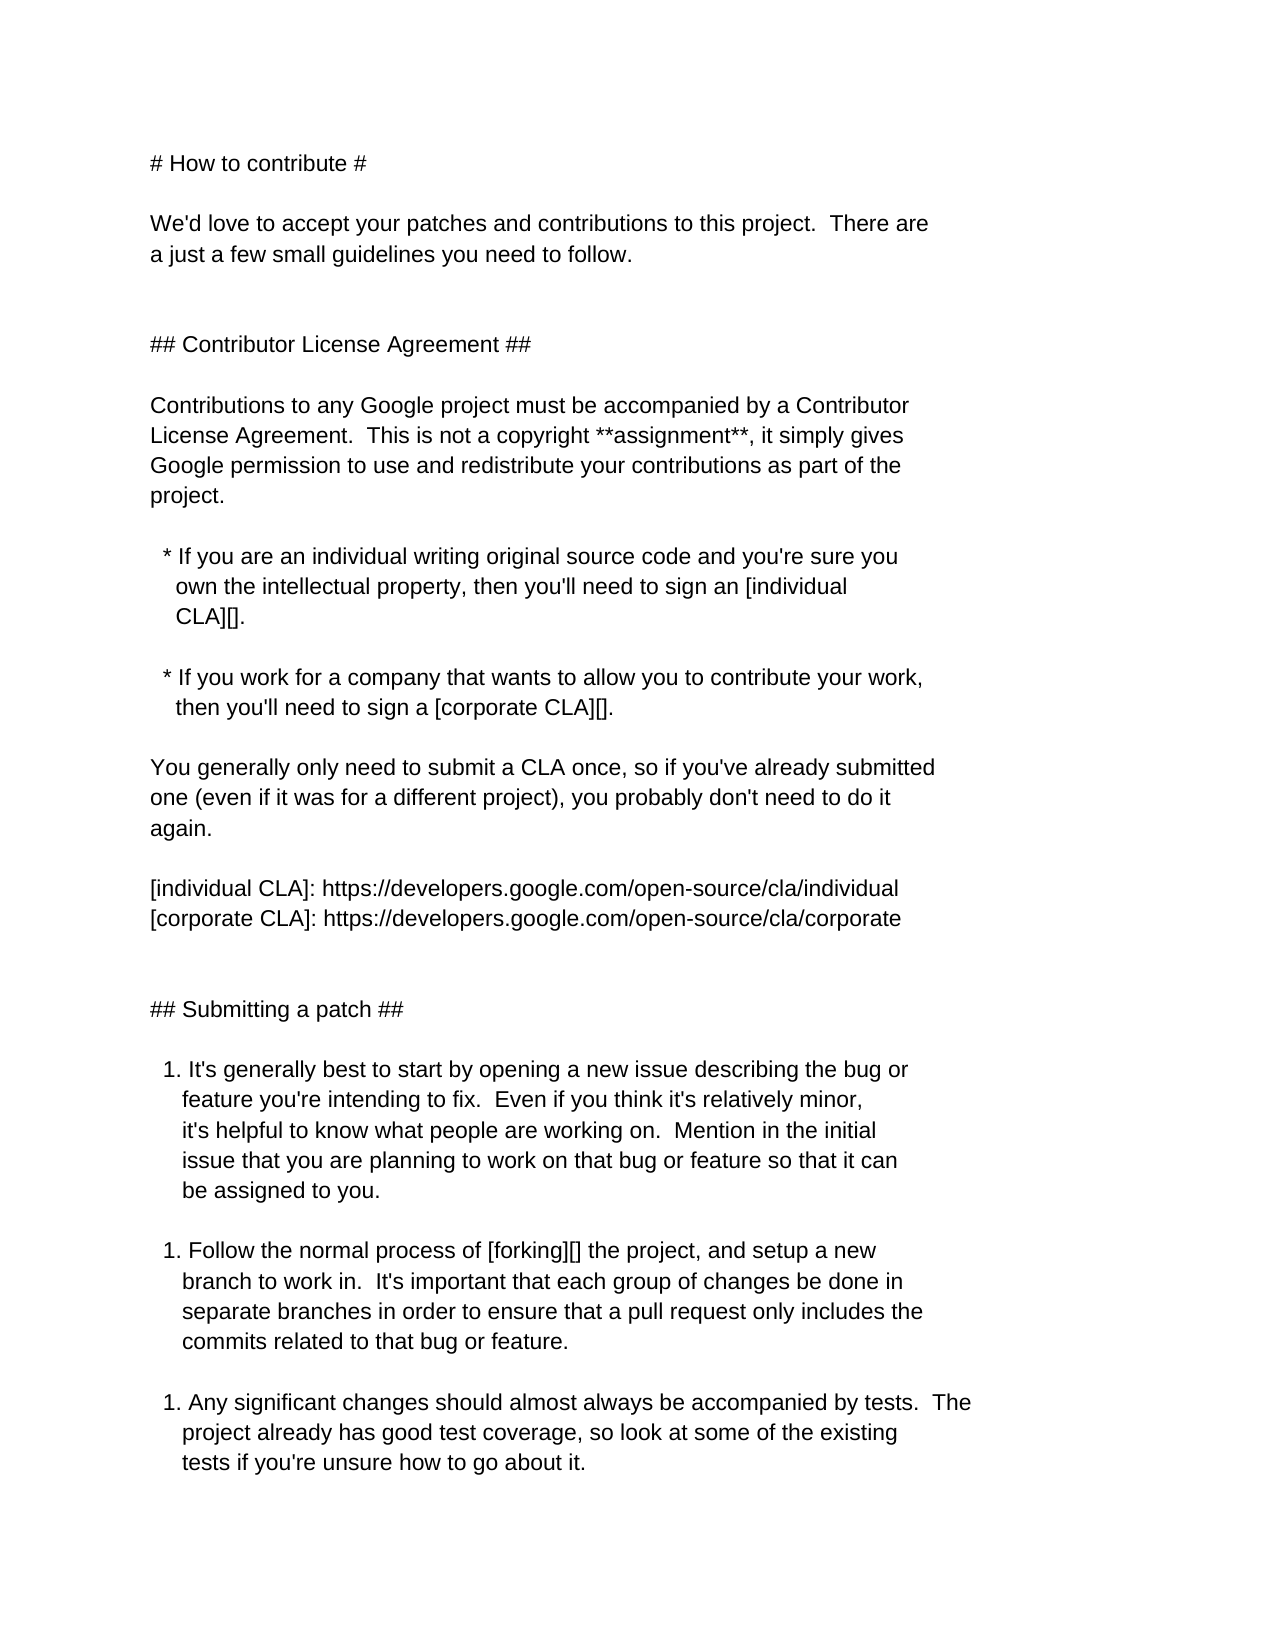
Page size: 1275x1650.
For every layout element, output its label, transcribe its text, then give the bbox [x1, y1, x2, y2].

text ## Contributor License Agreement ## [150, 331, 1125, 358]
text one (even if it was for a different project), you probably don't need to do it [150, 784, 1125, 811]
text * If you work for a company that wants to allow you to contribute your work, [150, 663, 1125, 690]
text [individual CLA]: https://developers.google.com/open-source/cla/individual [150, 875, 1125, 901]
text commits related to that bug or feature. [150, 1328, 1125, 1354]
text License Agreement. This is not a copyright **assignment**, it simply gives [150, 422, 1125, 448]
text We'd love to accept your patches and contributions to this project. There are [150, 210, 1125, 237]
text it's helpful to know what people are working on. Mention in the initial [150, 1117, 1125, 1143]
text issue that you are planning to work on that bug or feature so that it can [150, 1147, 1125, 1173]
text You generally only need to submit a CLA once, so if you've already submitted [150, 754, 1125, 781]
text a just a few small guidelines you need to follow. [150, 241, 1125, 267]
text feature you're intending to fix. Even if you think it's relatively minor, [150, 1086, 1125, 1113]
text ## Submitting a patch ## [150, 996, 1125, 1022]
text project already has good test coverage, so look at some of the existing [150, 1419, 1125, 1445]
text 1. Any significant changes should almost always be accompanied by tests. The [150, 1388, 1125, 1415]
text own the intellectual property, then you'll need to sign an [individual [150, 573, 1125, 599]
text Google permission to use and redistribute your contributions as part of the [150, 452, 1125, 478]
text CLA][]. [150, 603, 1125, 629]
text Contributions to any Google project must be accompanied by a Contributor [150, 392, 1125, 418]
text branch to work in. It's important that each group of changes be done in [150, 1268, 1125, 1294]
text tests if you're unsure how to go about it. [150, 1449, 1125, 1475]
text [corporate CLA]: https://developers.google.com/open-source/cla/corporate [150, 905, 1125, 932]
text # How to contribute # [150, 150, 1125, 176]
text * If you are an individual writing original source code and you're sure you [150, 543, 1125, 569]
text then you'll need to sign a [corporate CLA][]. [150, 694, 1125, 720]
text again. [150, 814, 1125, 841]
text project. [150, 482, 1125, 509]
text 1. It's generally best to start by opening a new issue describing the bug or [150, 1056, 1125, 1083]
text be assigned to you. [150, 1177, 1125, 1203]
text separate branches in order to ensure that a pull request only includes the [150, 1298, 1125, 1324]
text 1. Follow the normal process of [forking][] the project, and setup a new [150, 1237, 1125, 1264]
